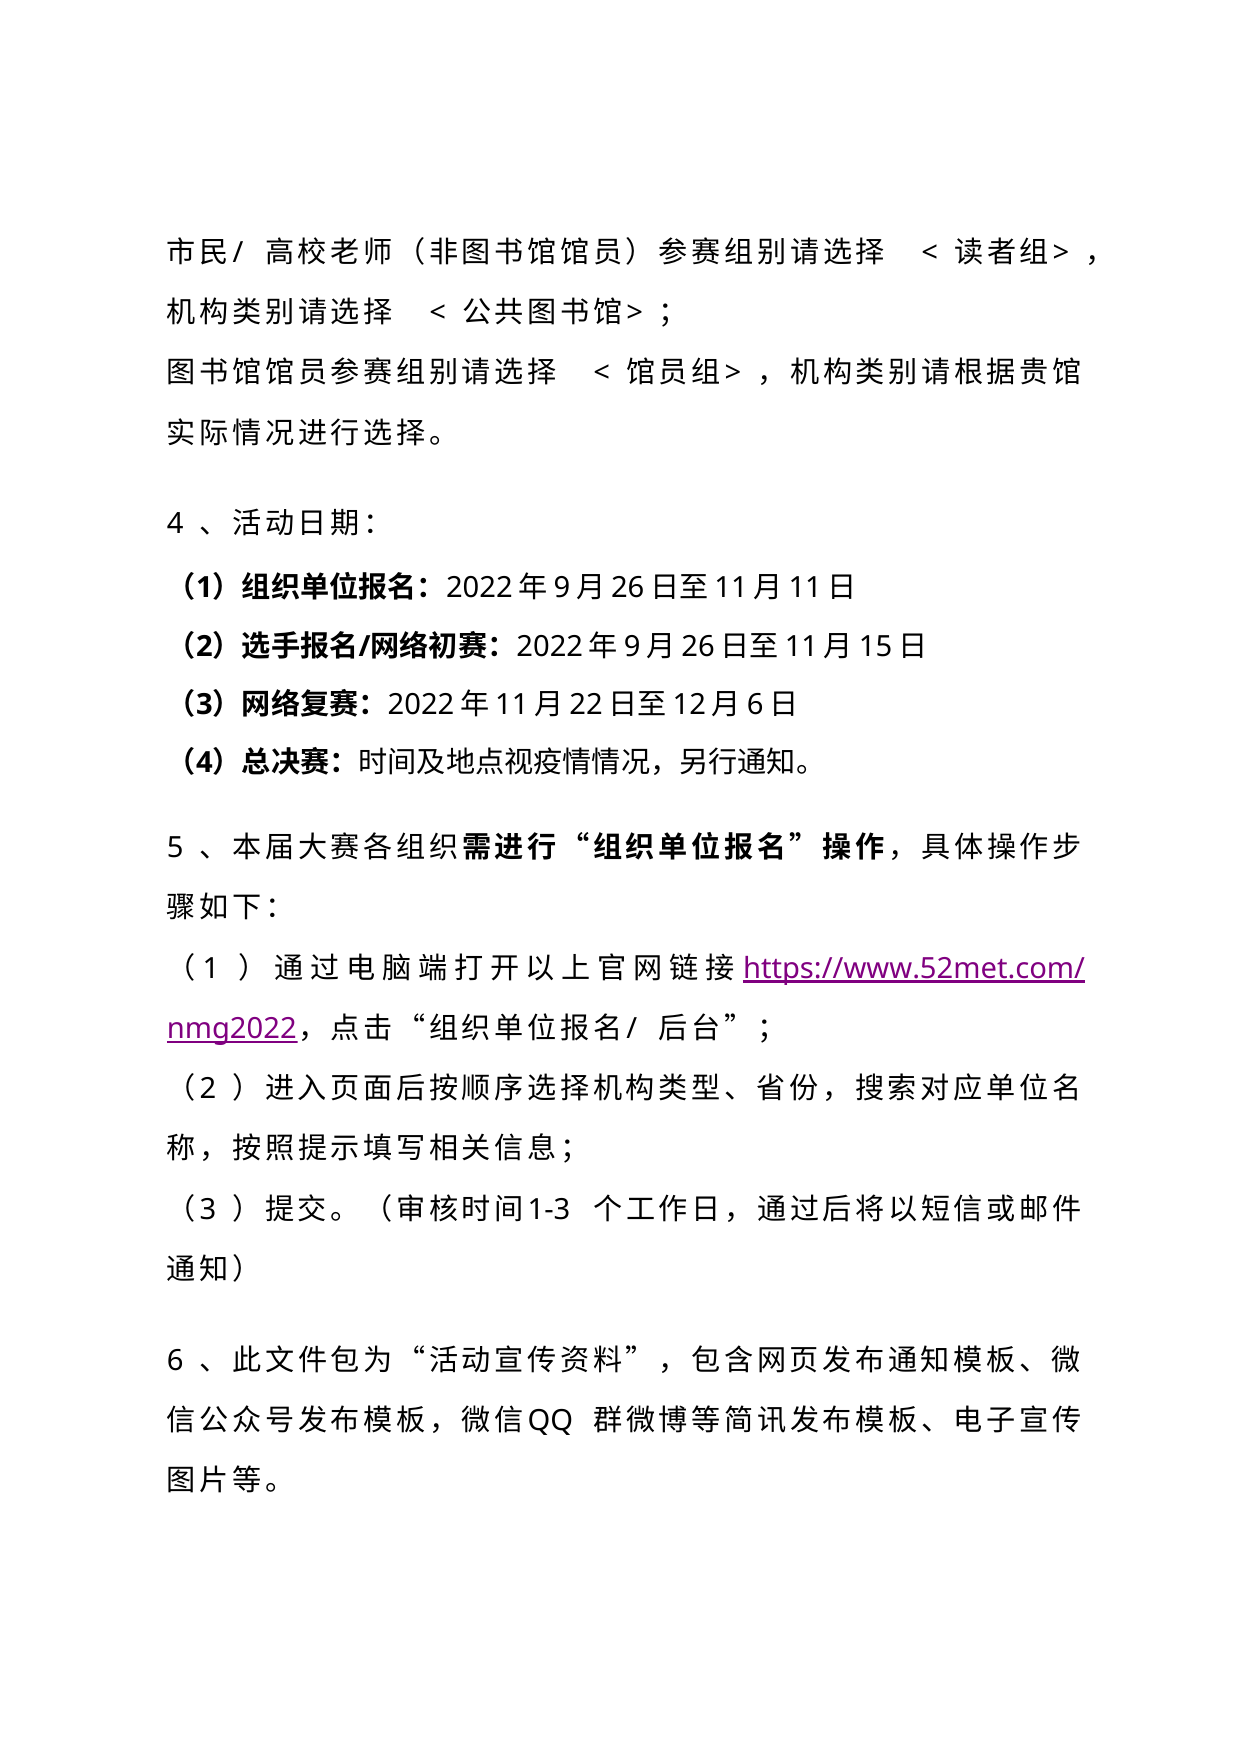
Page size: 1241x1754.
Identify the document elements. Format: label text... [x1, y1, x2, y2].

list （2）进入页面后按顺序选择机构类型、省份，搜索对应单位名称，按照提示填写相关信息； [167, 1056, 1085, 1176]
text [167, 219, 1085, 461]
list 4、活动日期： [167, 491, 1085, 551]
text （4）总决赛：时间及地点视疫情情况，另行通知。 [167, 726, 1085, 784]
text （3）网络复赛：2022年11月22日至12月6日 [167, 668, 1085, 726]
text （2）选手报名/网络初赛：2022年9月26日至11月15日 [167, 609, 1085, 668]
list （3）提交。（审核时间1-3个工作日，通过后将以短信或邮件通知） [167, 1176, 1085, 1297]
list （1）通过电脑端打开以上官网链接https://www.52met.com/nmg2022，点击“组织单位报名/后台”； [167, 935, 1085, 1056]
list 5、本届大赛各组织需进行“组织单位报名”操作，具体操作步骤如下： [167, 814, 1085, 935]
text 6、此文件包为“活动宣传资料”，包含网页发布通知模板、微信公众号发布模板，微信QQ群微博等简讯发布模板、电子宣传图片等。 [167, 1327, 1085, 1508]
text （1）组织单位报名：2022年9月26日至11月11日 [167, 551, 1085, 609]
